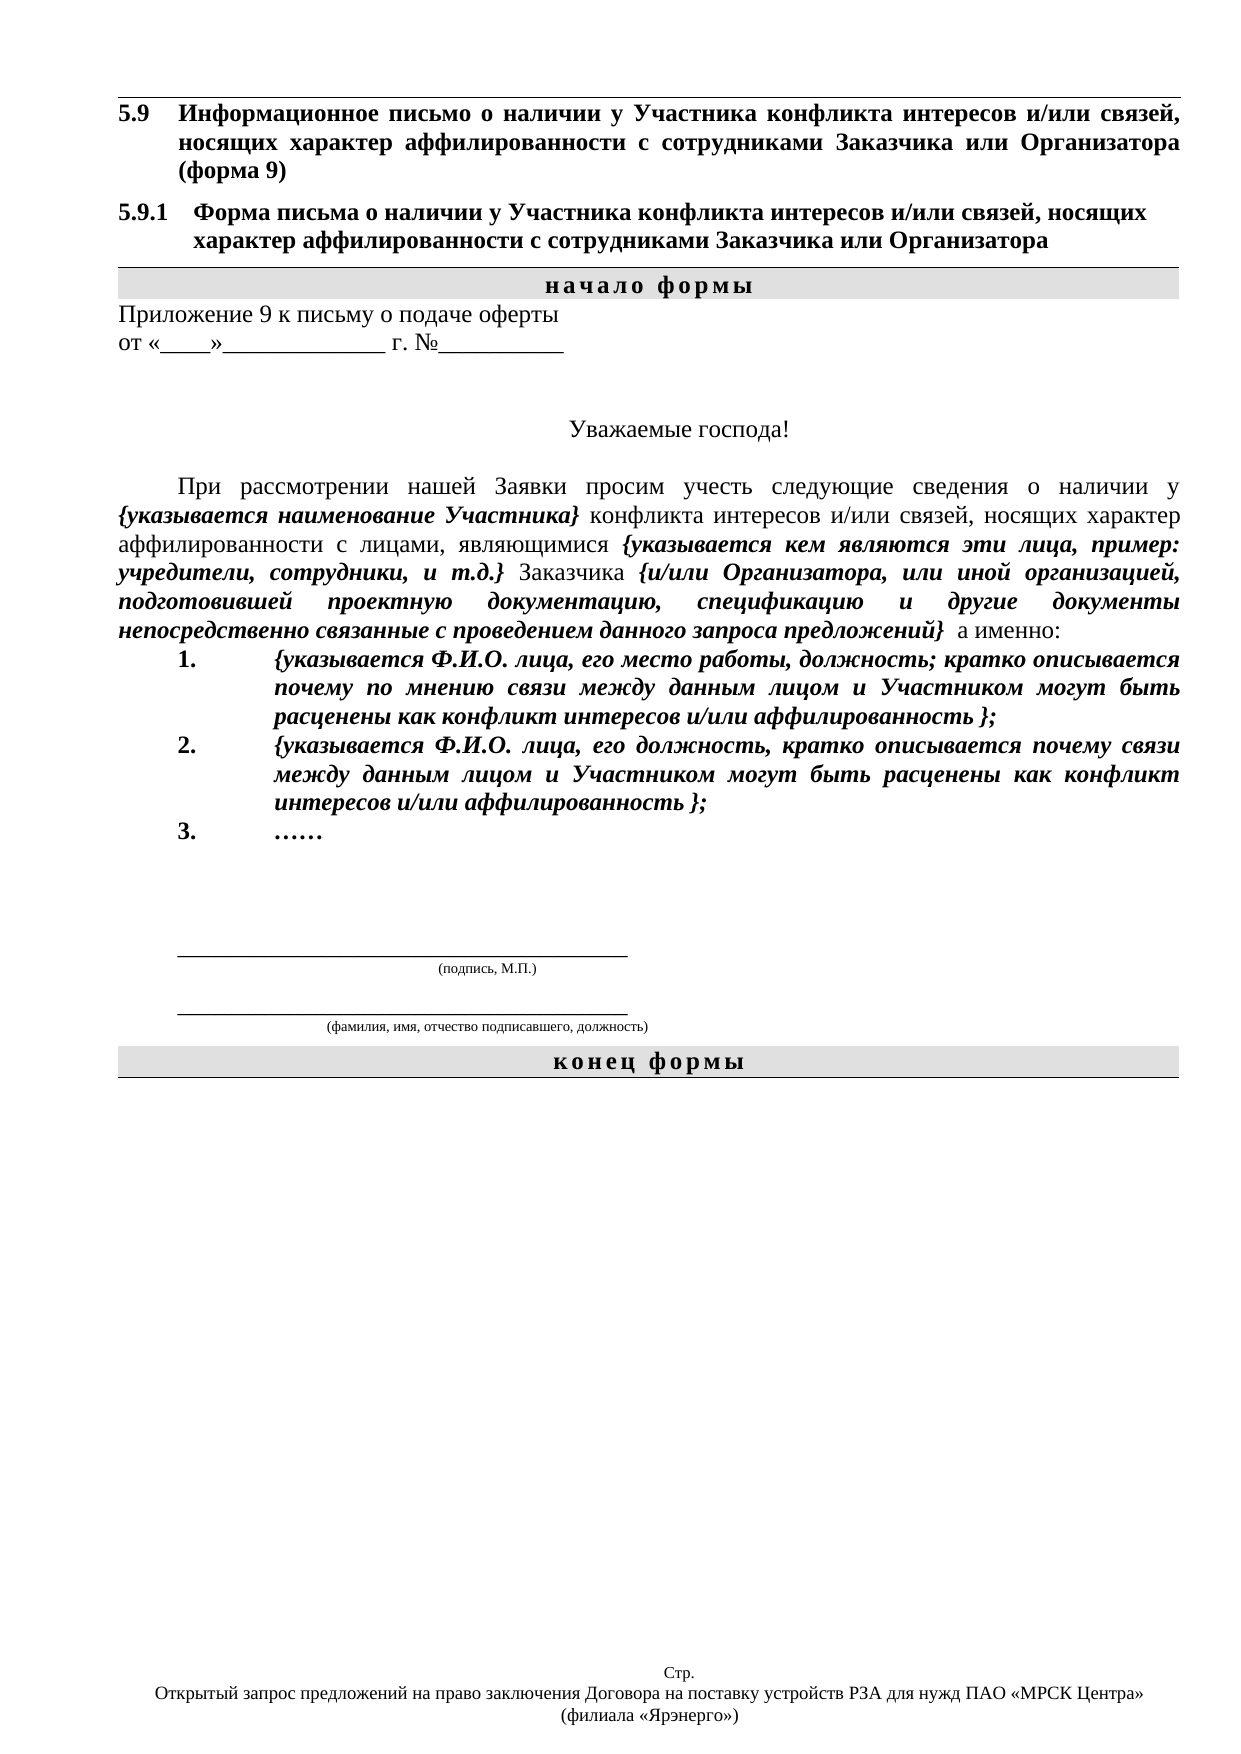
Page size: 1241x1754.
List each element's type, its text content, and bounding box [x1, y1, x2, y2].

subtitle Информационное письмо о наличии у Участника конфликта интересов и/или связей, носящих характер аффилированности с сотрудниками Заказчика или Организатора (форма 9) [118, 98, 1181, 184]
text (подпись, М.П.) [118, 960, 797, 989]
text конец формы [118, 1046, 1179, 1077]
subtitle Форма письма о наличии у Участника конфликта интересов и/или связей, носящих характер аффилированности с сотрудниками Заказчика или Организатора [118, 197, 1181, 254]
text Приложение 9 к письму о подаче оферты от «____»_____________ г. №__________ [118, 299, 1181, 356]
list …… [177, 816, 1181, 845]
text ____________________________________ [118, 989, 1181, 1017]
text При рассмотрении нашей Заявки просим учесть следующие сведения о наличии у {указывается наименование Участника} конфликта интересов и/или связей, носящих характер аффилированности с лицами, являющимися {указывается кем являются эти лица, пример: учредители, сотрудники, и т.д.} Заказчика {и/или Организатора, или иной организацией, подготовившей проектную документацию, спецификацию и другие документы непосредственно связанные с проведением данного запроса предложений} а именно: [118, 471, 1181, 644]
text (фамилия, имя, отчество подписавшего, должность) [118, 1017, 797, 1046]
list {указывается Ф.И.О. лица, его должность, кратко описывается почему связи между данным лицом и Участником могут быть расценены как конфликт интересов и/или аффилированность }; [177, 730, 1181, 816]
text начало формы [118, 268, 1179, 299]
list {указывается Ф.И.О. лица, его место работы, должность; кратко описывается почему по мнению связи между данным лицом и Участником могут быть расценены как конфликт интересов и/или аффилированность }; [177, 644, 1181, 730]
text Уважаемые господа! [118, 414, 1181, 442]
text ____________________________________ [118, 931, 1181, 960]
